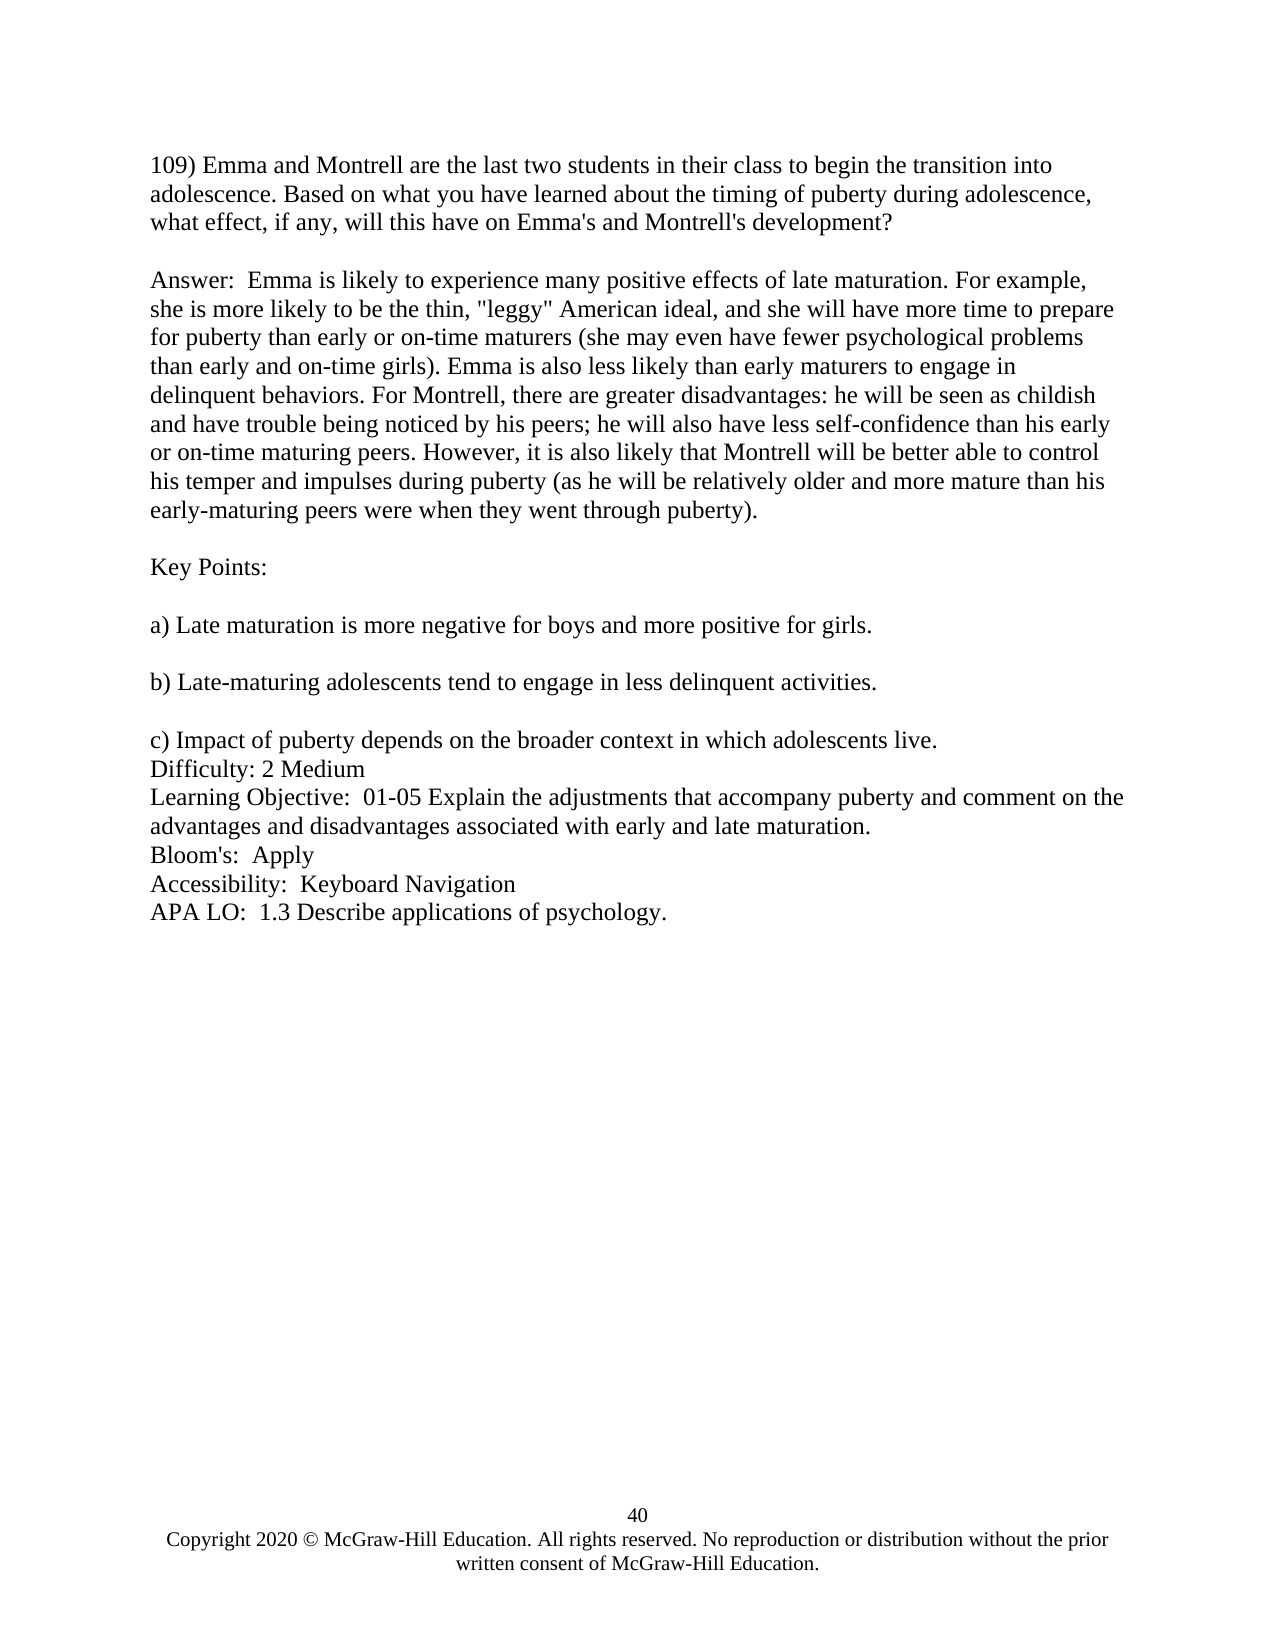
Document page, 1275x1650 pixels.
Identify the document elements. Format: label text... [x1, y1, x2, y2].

text 109) Emma and Montrell are the last two students in their class to begin the transition into adolescence. Based on what you have learned about the timing of puberty during adolescence, what effect, if any, will this have on Emma's and Montrell's development? [150, 150, 1125, 236]
text Answer: Emma is likely to experience many positive effects of late maturation. For example, she is more likely to be the thin, "leggy" American ideal, and she will have more time to prepare for puberty than early or on-time maturers (she may even have fewer psychological problems than early and on-time girls). Emma is also less likely than early maturers to engage in delinquent behaviors. For Montrell, there are greater disadvantages: he will be seen as childish and have trouble being noticed by his peers; he will also have less self-confidence than his early or on-time maturing peers. However, it is also likely that Montrell will be better able to control his temper and impulses during puberty (as he will be relatively older and more mature than his early-maturing peers were when they went through puberty). [150, 265, 1125, 524]
text Key Points: [150, 552, 1125, 581]
text a) Late maturation is more negative for boys and more positive for girls. [150, 610, 1125, 639]
text Accessibility: Keyboard Navigation [150, 869, 1125, 897]
text Difficulty: 2 Medium [150, 754, 1125, 782]
text Bloom's: Apply [150, 840, 1125, 869]
text c) Impact of puberty depends on the broader context in which adolescents live. [150, 725, 1125, 754]
text b) Late-maturing adolescents tend to engage in less delinquent activities. [150, 667, 1125, 696]
text APA LO: 1.3 Describe applications of psychology. [150, 897, 1125, 926]
text Learning Objective: 01-05 Explain the adjustments that accompany puberty and comment on the advantages and disadvantages associated with early and late maturation. [150, 782, 1125, 840]
